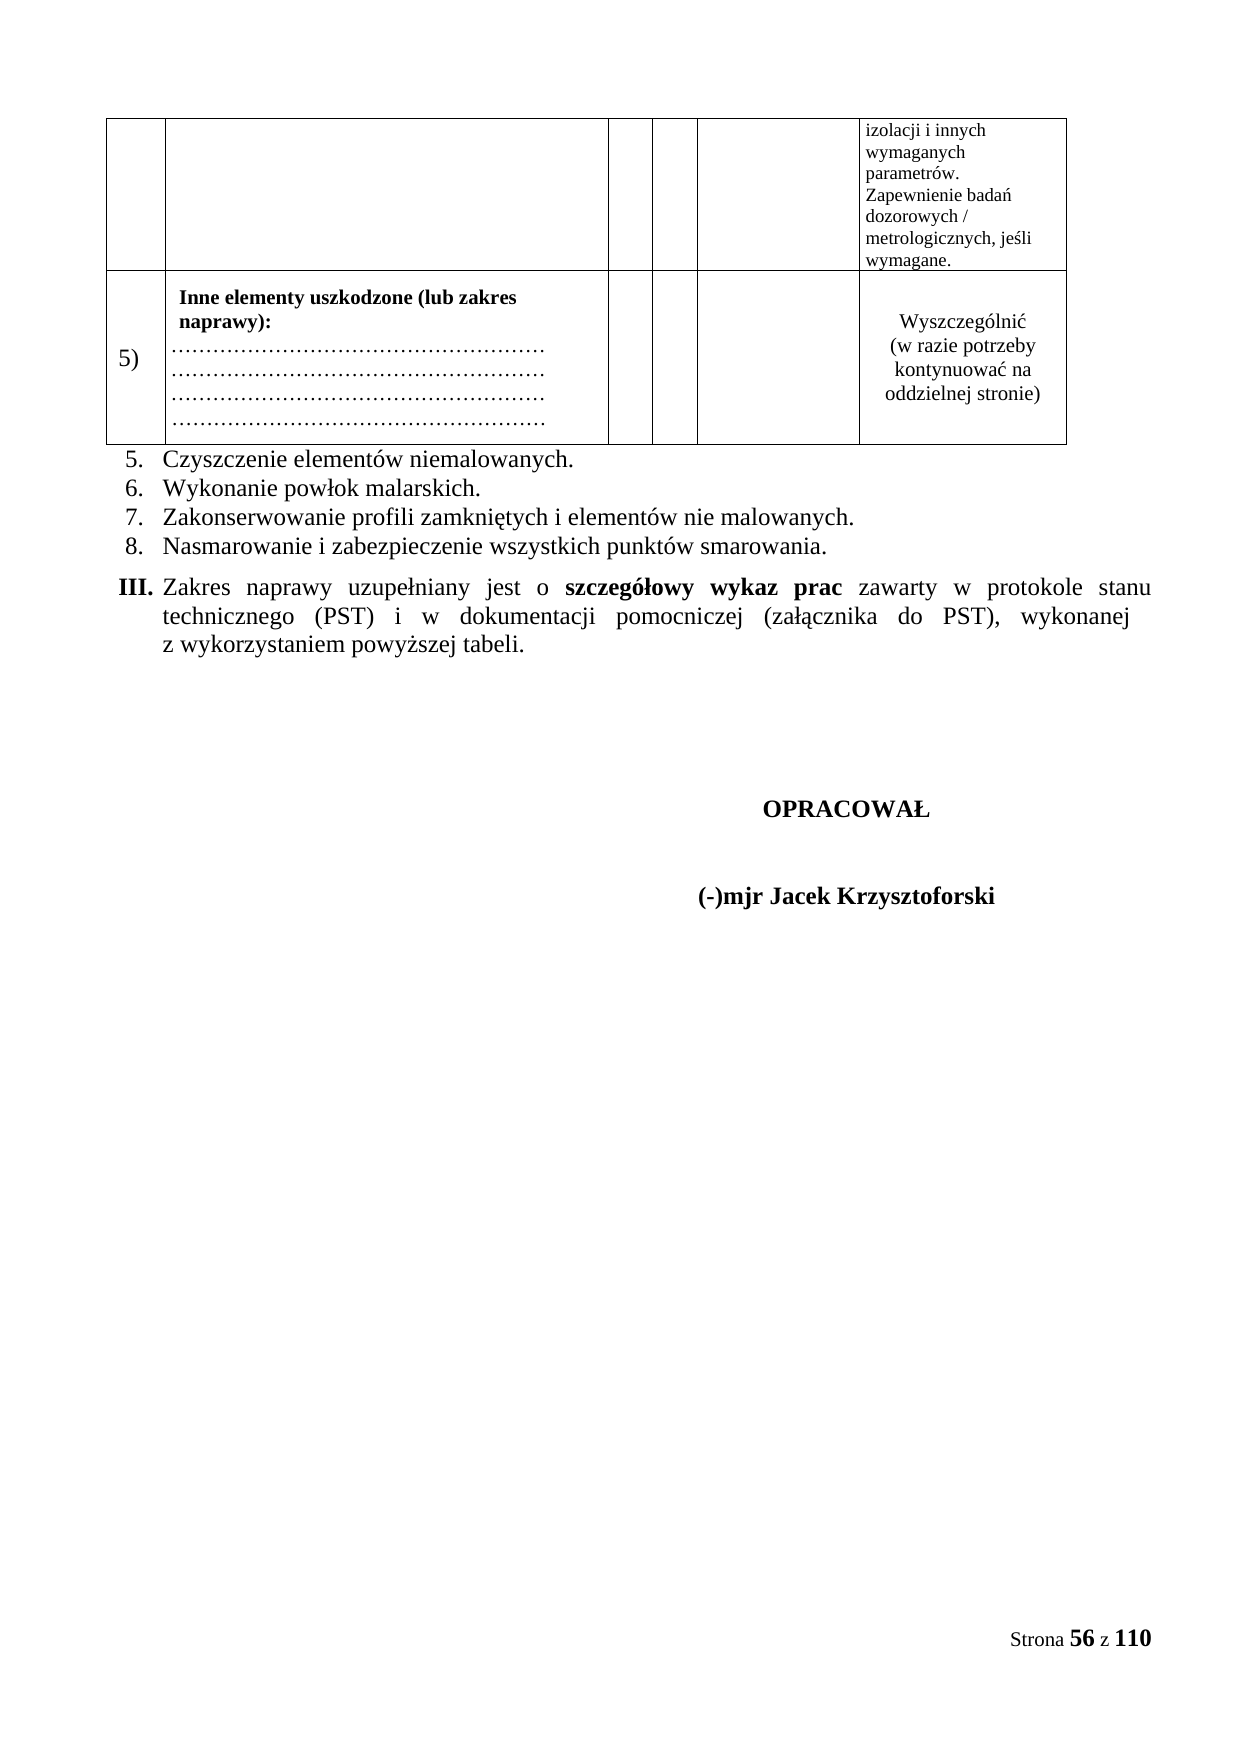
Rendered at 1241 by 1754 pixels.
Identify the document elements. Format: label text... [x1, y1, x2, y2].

list Zakonserwowanie profili zamkniętych i elementów nie malowanych. [125, 502, 1151, 531]
list Wykonanie powłok malarskich. [125, 473, 1151, 502]
table_cell [609, 271, 652, 443]
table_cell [860, 119, 1066, 270]
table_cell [166, 119, 608, 270]
table_cell Inne elementy uszkodzone (lub zakres naprawy): ……………………………………………… ……………………………………………… ……………………………………………… ……………………………………………… [166, 271, 608, 443]
table_cell Wyszczególnić (w razie potrzeby kontynuować na oddzielnej stronie) [860, 271, 1066, 443]
list Nasmarowanie i zabezpieczenie wszystkich punktów smarowania. [125, 531, 1151, 559]
table_cell [698, 119, 859, 270]
table_cell 4) [107, 119, 165, 270]
text III. Zakres naprawy uzupełniany jest o szczegółowy wykaz prac zawarty w protokole stanu technicznego (PST) i w dokumentacji pomocniczej (załącznika do PST), wykonanej z wykorzystaniem powyższej tabeli. [118, 572, 1152, 658]
table_cell [107, 271, 165, 443]
list Czyszczenie elementów niemalowanych. [125, 444, 1151, 473]
table_cell [609, 119, 652, 270]
table_cell [653, 271, 697, 443]
table_cell [698, 271, 859, 443]
table_cell [653, 119, 697, 270]
